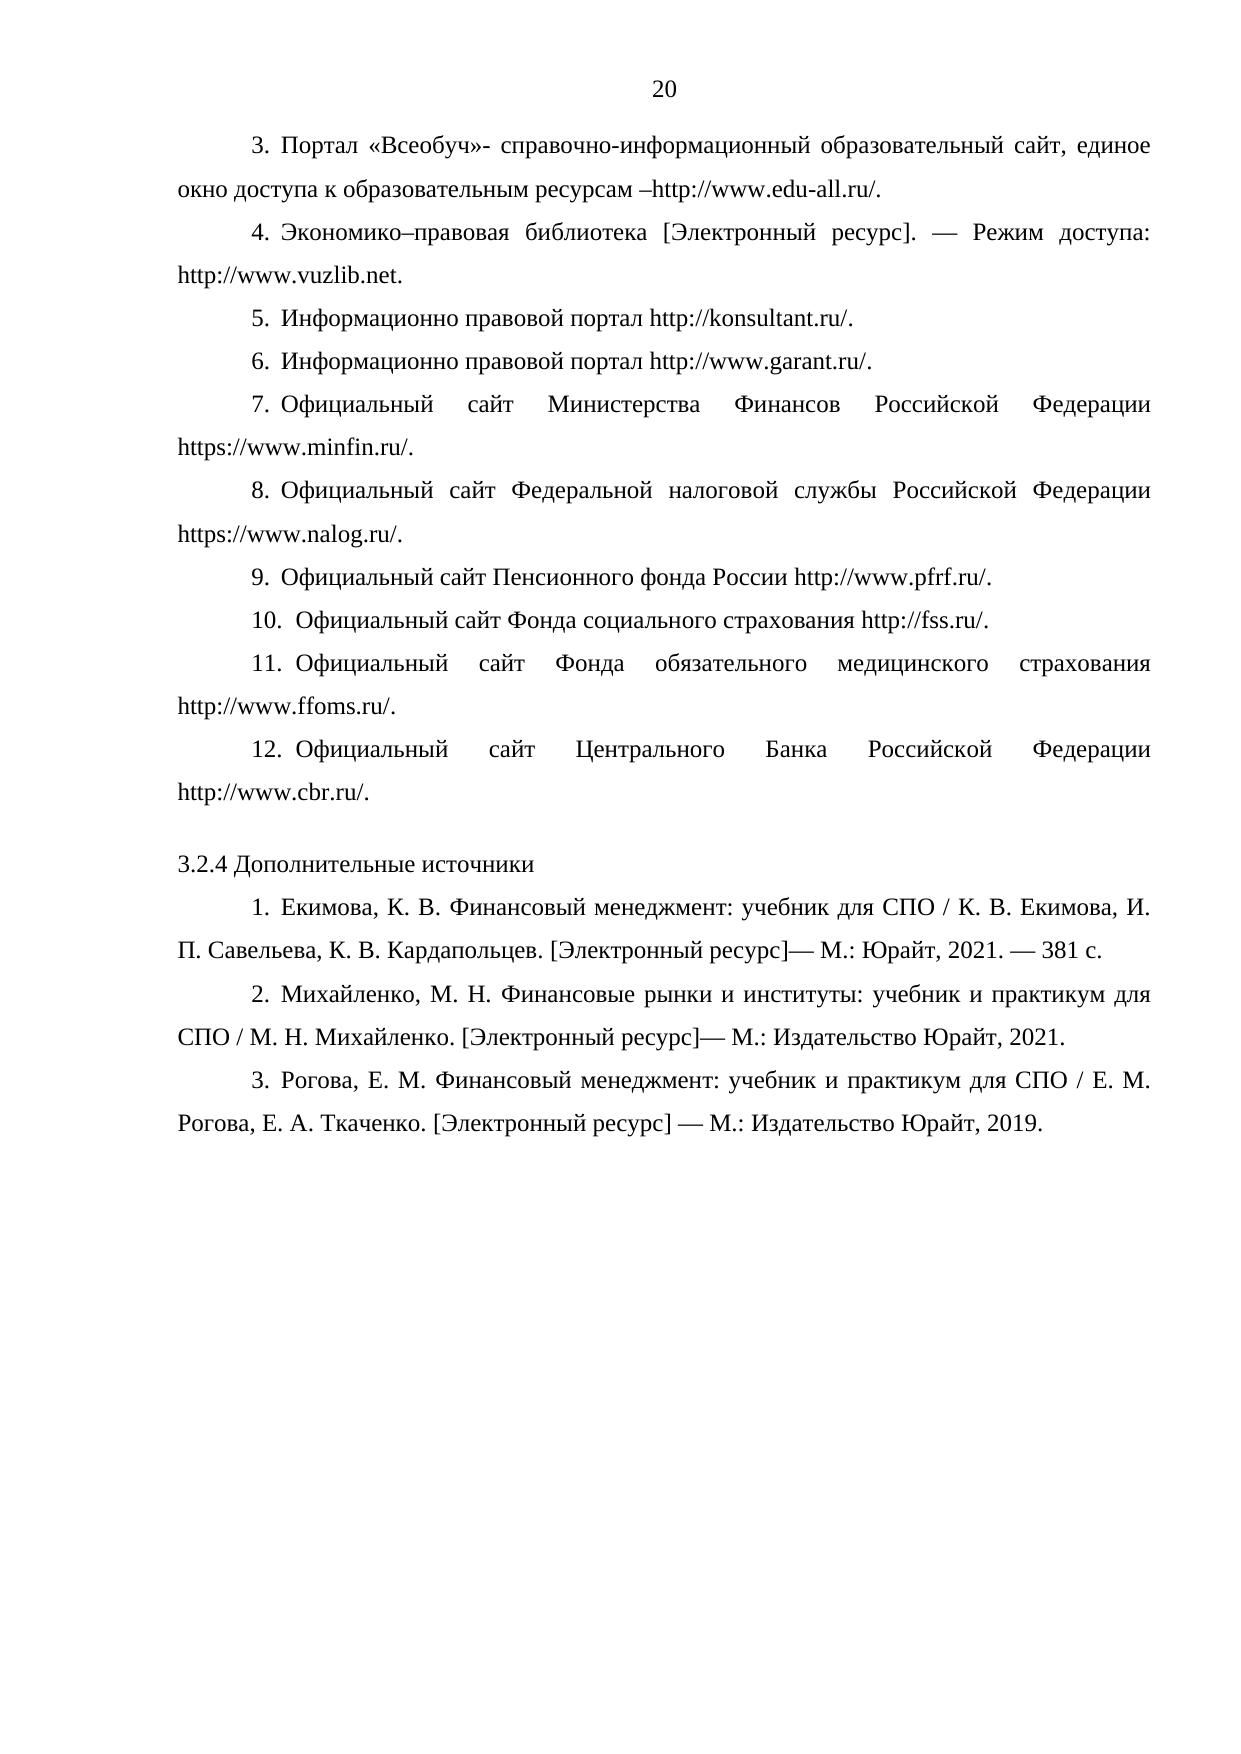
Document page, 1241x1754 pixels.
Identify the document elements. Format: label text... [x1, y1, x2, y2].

list Информационно правовой портал http://konsultant.ru/. [177, 303, 1152, 332]
list Официальный сайт Федеральной налоговой службы Российской Федерации https://www.nalog.ru/. [177, 476, 1152, 547]
list Портал «Всеобуч»- справочно-информационный образовательный сайт, единое окно доступа к образовательным ресурсам –http://www.edu-all.ru/. [177, 131, 1152, 202]
list Официальный сайт Фонда обязательного медицинского страхования http://www.ffoms.ru/. [177, 648, 1152, 720]
list Экономико–правовая библиотека [Электронный ресурс]. — Режим доступа: http://www.vuzlib.net. [177, 217, 1152, 289]
list Официальный сайт Министерства Финансов Российской Федерации https://www.minfin.ru/. [177, 389, 1152, 461]
list Рогова, Е. М. Финансовый менеджмент: учебник и практикум для СПО / Е. М. Рогова, Е. А. Ткаченко. [Электронный ресурс] — М.: Издательство Юрайт, 2019. [177, 1065, 1152, 1137]
text 3.2.4 Дополнительные источники [177, 849, 1152, 878]
list Официальный сайт Пенсионного фонда России http://www.pfrf.ru/. [177, 562, 1152, 591]
list Официальный сайт Фонда социального страхования http://fss.ru/. [177, 605, 1152, 634]
list Информационно правовой портал http://www.garant.ru/. [177, 346, 1152, 375]
list Официальный сайт Центрального Банка Российской Федерации http://www.cbr.ru/. [177, 734, 1152, 806]
list Екимова, К. В. Финансовый менеджмент: учебник для СПО / К. В. Екимова, И. П. Савельева, К. В. Кардапольцев. [Электронный ресурс]— М.: Юрайт, 2021. — 381 с. [177, 892, 1152, 964]
list Михайленко, М. Н. Финансовые рынки и институты: учебник и практикум для СПО / М. Н. Михайленко. [Электронный ресурс]— М.: Издательство Юрайт, 2021. [177, 979, 1152, 1051]
